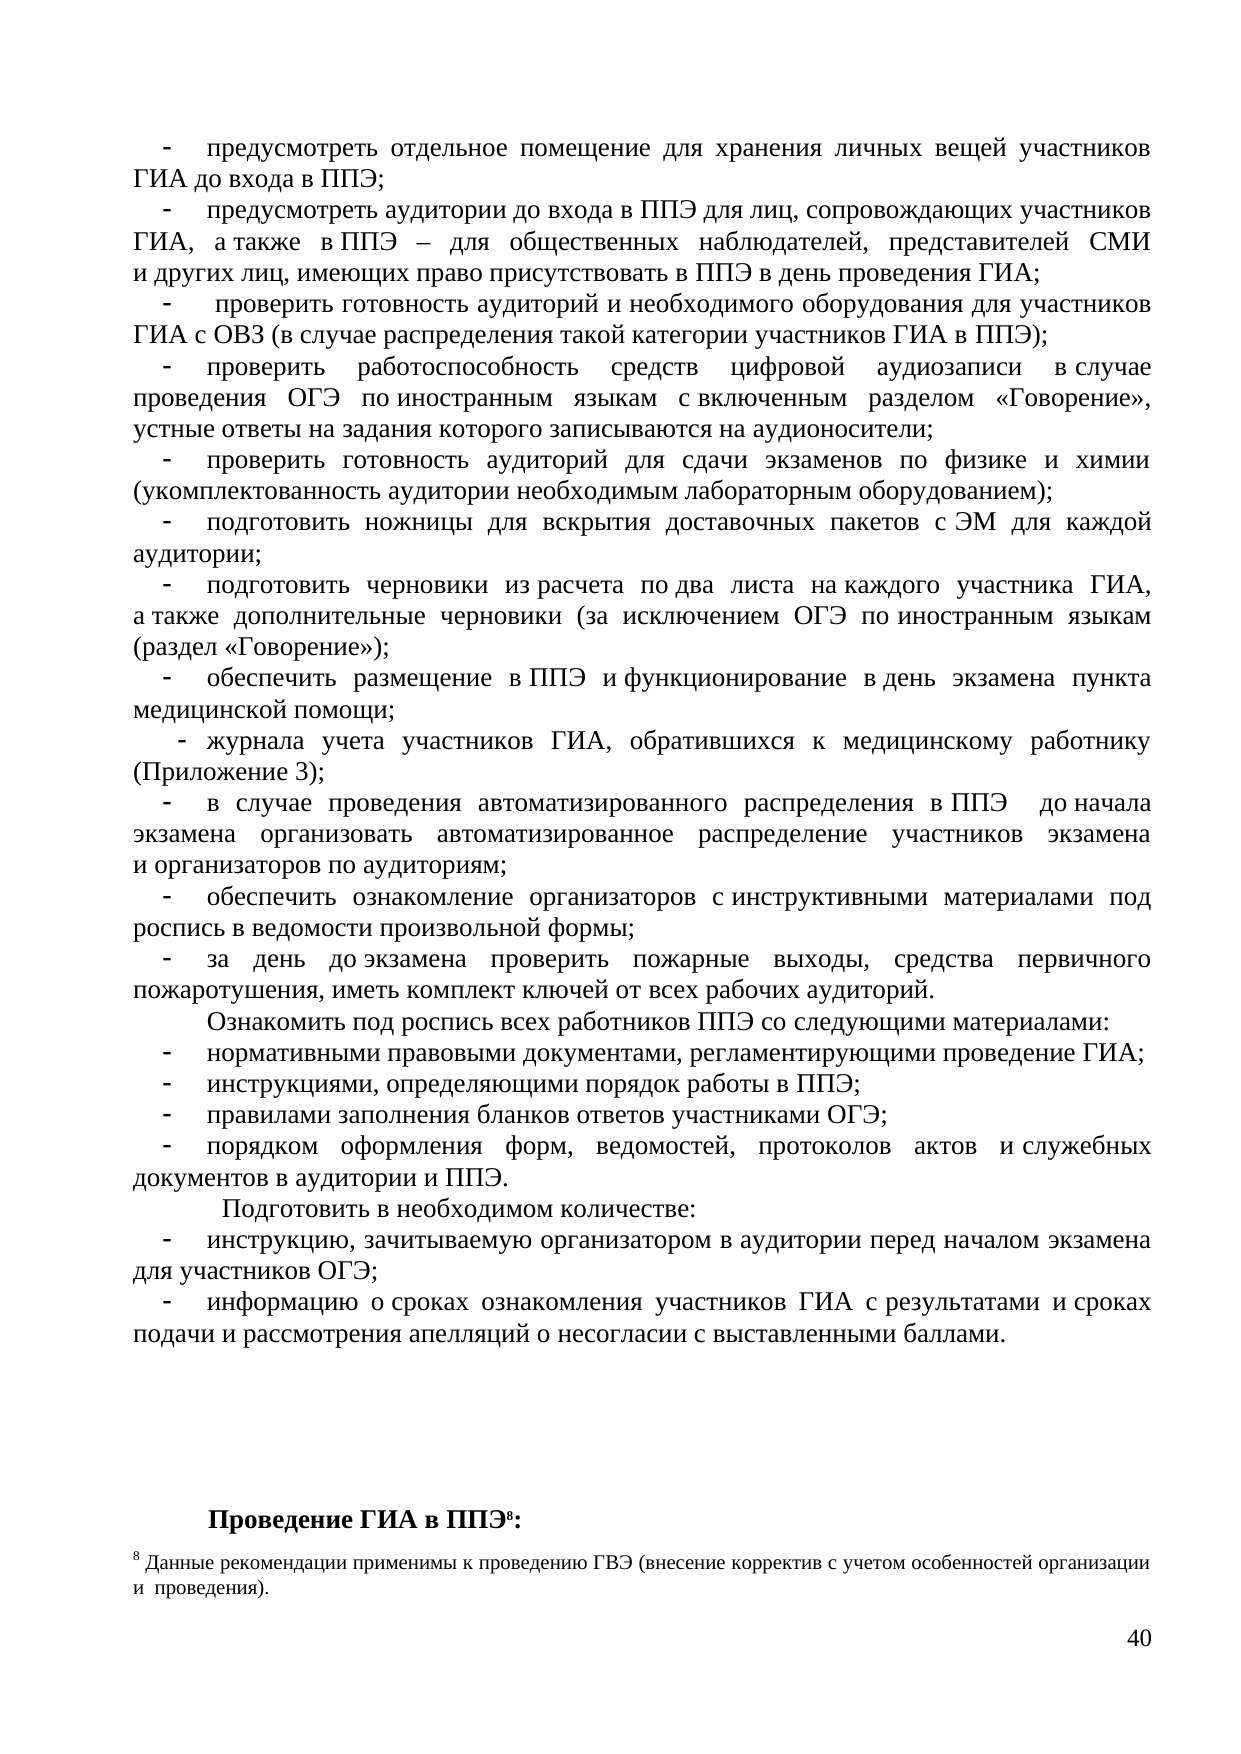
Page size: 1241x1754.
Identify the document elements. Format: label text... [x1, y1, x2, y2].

list обеспечить размещение в ППЭ и функционирование в день экзамена пункта медицинской помощи; [133, 661, 1152, 724]
text Подготовить в необходимом количестве: [133, 1192, 1152, 1223]
list предусмотреть отдельное помещение для хранения личных вещей участников ГИА до входа в ППЭ; [133, 131, 1152, 194]
list инструкцию, зачитываемую организатором в аудитории перед началом экзамена для участников ОГЭ; [133, 1223, 1152, 1285]
list журнала учета участников ГИА, обратившихся к медицинскому работнику (Приложение 3); [133, 724, 1152, 786]
text Проведение ГИА в ППЭ: [133, 1503, 1152, 1535]
list инструкциями, определяющими порядок работы в ППЭ; [133, 1067, 1152, 1098]
list нормативными правовыми документами, регламентирующими проведение ГИА; [133, 1036, 1152, 1067]
list обеспечить ознакомление организаторов с инструктивными материалами под роспись в ведомости произвольной формы; [133, 880, 1152, 942]
text Ознакомить под роспись всех работников ППЭ со следующими материалами: [133, 1004, 1152, 1036]
list за день до экзамена проверить пожарные выходы, средства первичного пожаротушения, иметь комплект ключей от всех рабочих аудиторий. [133, 942, 1152, 1004]
list подготовить ножницы для вскрытия доставочных пакетов с ЭМ для каждой аудитории; [133, 506, 1152, 568]
list правилами заполнения бланков ответов участниками ОГЭ; [133, 1098, 1152, 1129]
list в случае проведения автоматизированного распределения в ППЭ до начала экзамена организовать автоматизированное распределение участников экзамена и организаторов по аудиториям; [133, 786, 1152, 880]
list проверить работоспособность средств цифровой аудиозаписи в случае проведения ОГЭ по иностранным языкам с включенным разделом «Говорение», устные ответы на задания которого записываются на аудионосители; [133, 349, 1152, 443]
list подготовить черновики из расчета по два листа на каждого участника ГИА, а также дополнительные черновики (за исключением ОГЭ по иностранным языкам (раздел «Говорение»); [133, 568, 1152, 661]
list информацию о сроках ознакомления участников ГИА с результатами и сроках подачи и рассмотрения апелляций о несогласии с выставленными баллами. [133, 1285, 1152, 1348]
list порядком оформления форм, ведомостей, протоколов актов и служебных документов в аудитории и ППЭ. [133, 1129, 1152, 1192]
list предусмотреть аудитории до входа в ППЭ для лиц, сопровождающих участников ГИА, а также в ППЭ – для общественных наблюдателей, представителей СМИ и других лиц, имеющих право присутствовать в ППЭ в день проведения ГИА; [133, 194, 1152, 287]
list проверить готовность аудиторий и необходимого оборудования для участников ГИА с ОВЗ (в случае распределения такой категории участников ГИА в ППЭ); [133, 287, 1152, 349]
list проверить готовность аудиторий для сдачи экзаменов по физике и химии (укомплектованность аудитории необходимым лабораторным оборудованием); [133, 443, 1152, 506]
